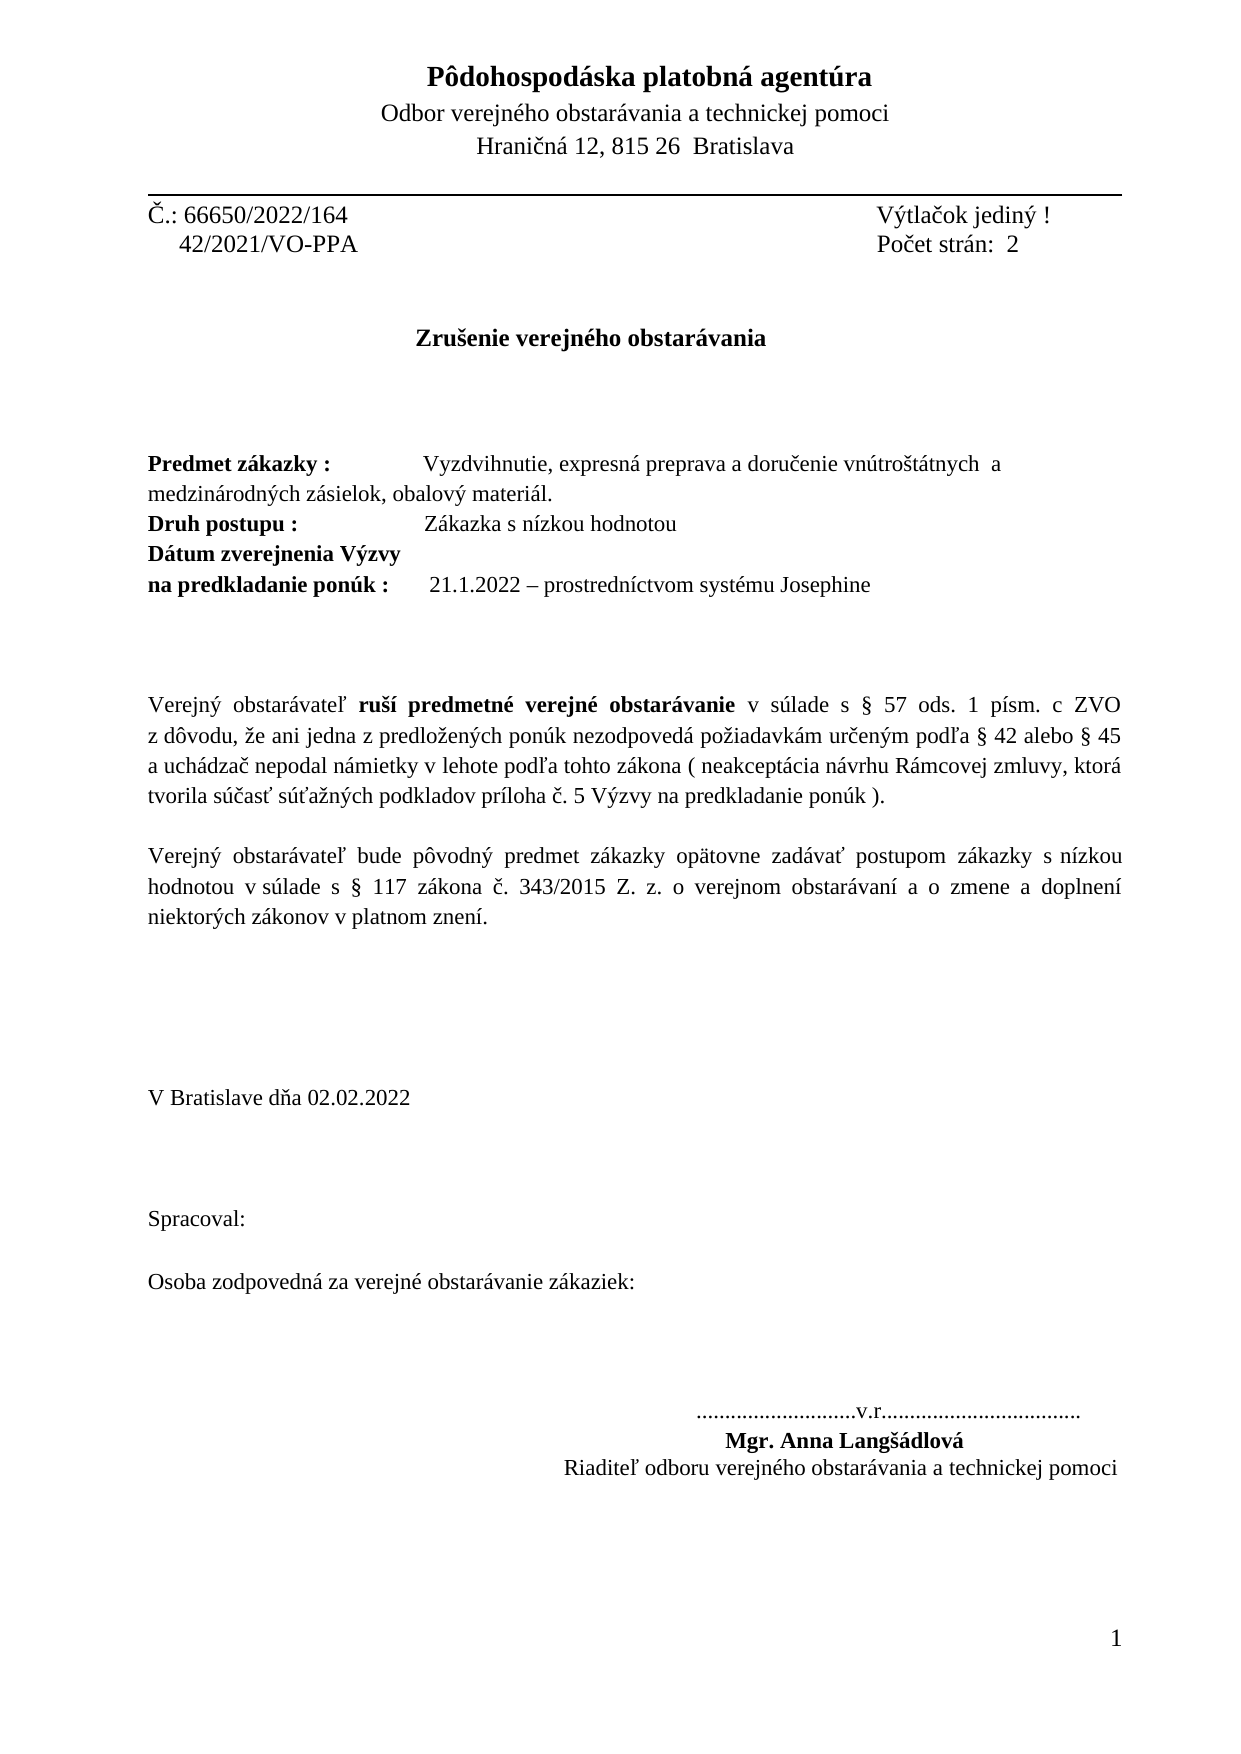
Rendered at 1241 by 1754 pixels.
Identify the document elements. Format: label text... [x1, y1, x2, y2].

text Č.: 66650/2022/164 Výtlačok jediný ! [148, 200, 1122, 229]
text Predmet zákazky : Vyzdvihnutie, expresná preprava a doručenie vnútroštátnych a medzinárodných zásielok, obalový materiál. [148, 450, 1122, 506]
text Osoba zodpovedná za verejné obstarávanie zákaziek: [148, 1268, 1122, 1294]
text Odbor verejného obstarávania a technickej pomoci [148, 98, 1122, 126]
text Spracoval: [148, 1205, 1122, 1231]
text Zrušenie verejného obstarávania [148, 323, 1034, 352]
text Hraničná 12, 815 26 Bratislava [148, 131, 1122, 159]
text V Bratislave dňa 02.02.2022 [148, 1084, 1122, 1111]
text Mgr. Anna Langšádlová [148, 1427, 1122, 1454]
text Riaditeľ odboru verejného obstarávania a technickej pomoci [148, 1454, 1122, 1480]
text Pôdohospodáska platobná agentúra [148, 59, 1122, 93]
text 42/2021/VO-PPA Počet strán: 2 [148, 229, 1122, 257]
text Druh postupu : Zákazka s nízkou hodnotou [148, 510, 1122, 537]
text na predkladanie ponúk : 21.1.2022 – prostredníctvom systému Josephine [148, 571, 1122, 597]
text ............................v.r................................... [148, 1397, 1122, 1423]
text Verejný obstarávateľ ruší predmetné verejné obstarávanie v súlade s § 57 ods. 1 písm. c ZVO z dôvodu, že ani jedna z predložených ponúk nezodpovedá požiadavkám určeným podľa § 42 alebo § 45 a uchádzač nepodal námietky v lehote podľa tohto zákona ( neakceptácia návrhu Rámcovej zmluvy, ktorá tvorila súčasť súťažných podkladov príloha č. 5 Výzvy na predkladanie ponúk ). [148, 692, 1122, 808]
text Dátum zverejnenia Výzvy [148, 541, 1122, 567]
text Verejný obstarávateľ bude pôvodný predmet zákazky opätovne zadávať postupom zákazky s nízkou hodnotou v súlade s § 117 zákona č. 343/2015 Z. z. o verejnom obstarávaní a o zmene a doplnení niektorých zákonov v platnom znení. [148, 843, 1122, 929]
